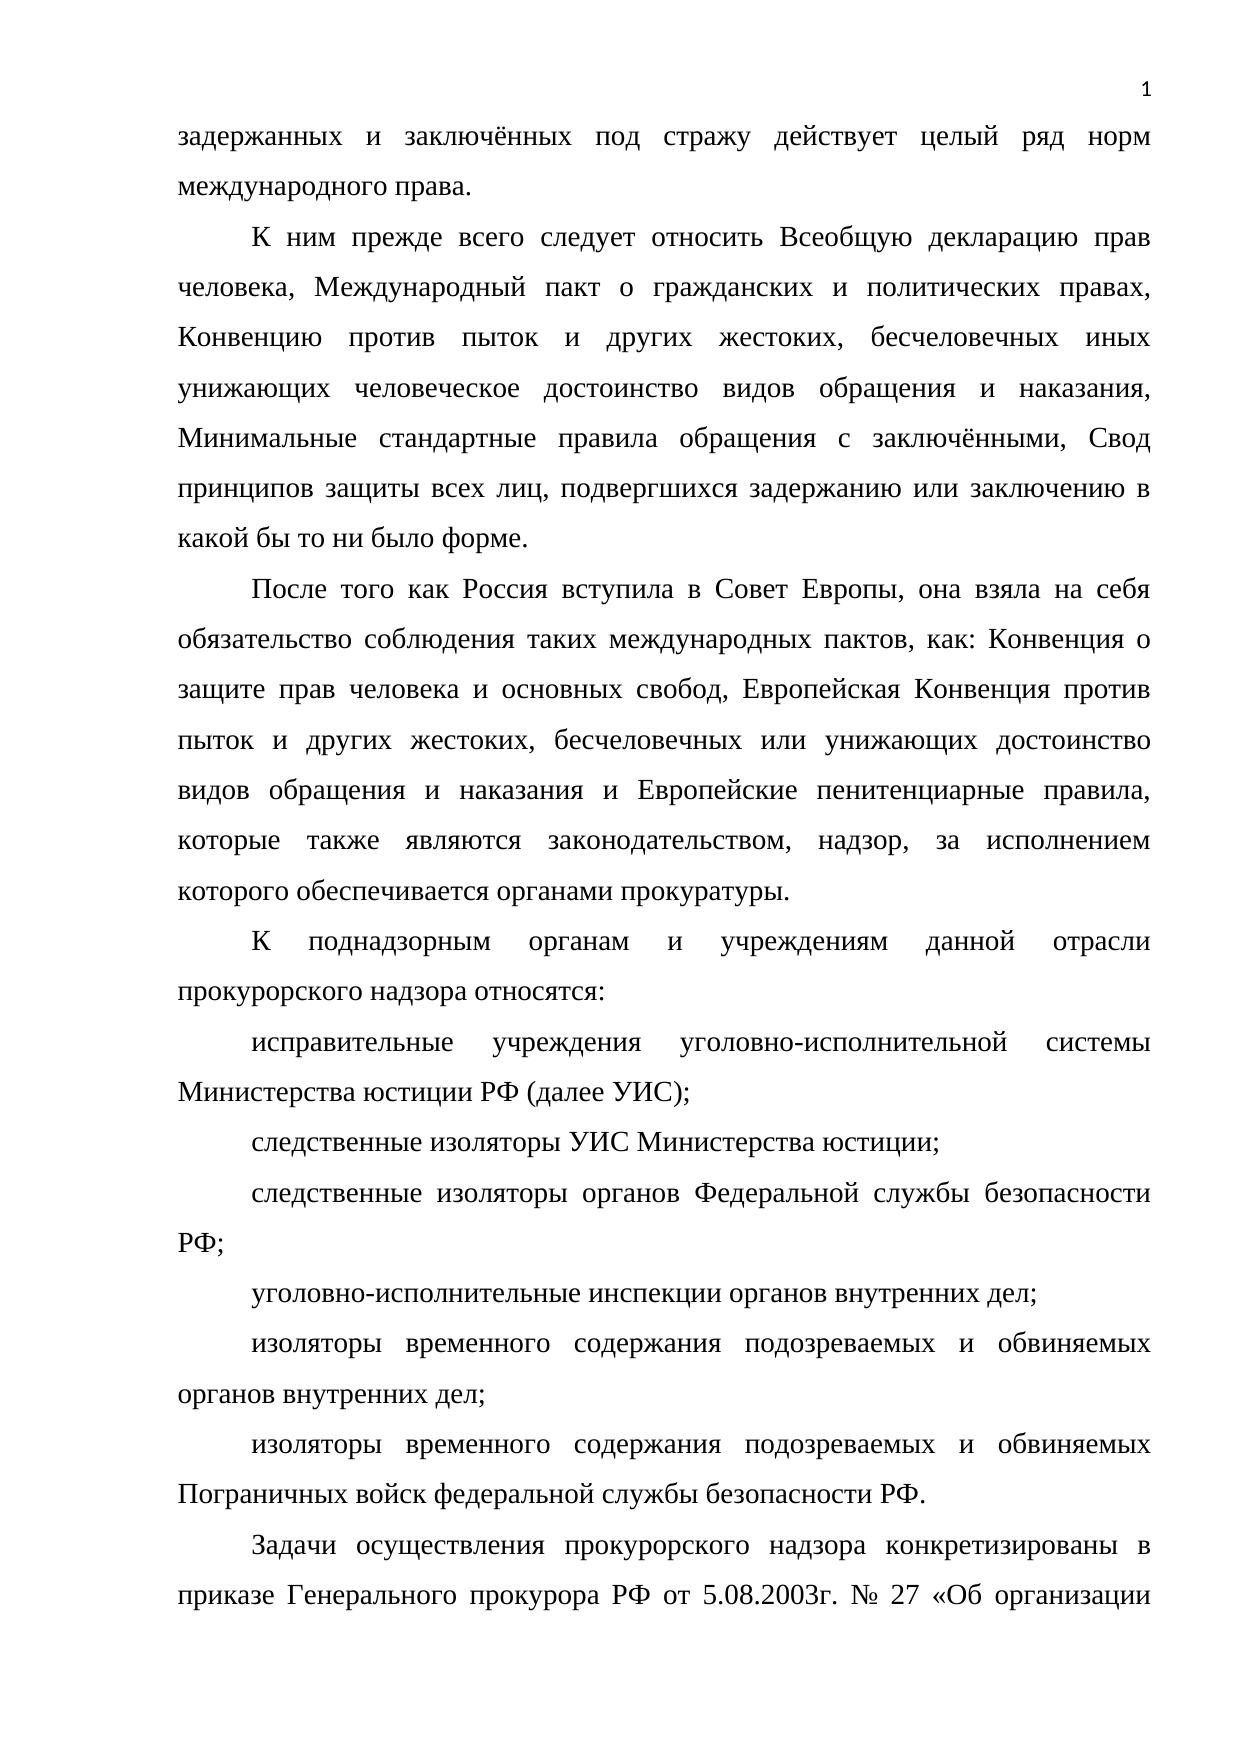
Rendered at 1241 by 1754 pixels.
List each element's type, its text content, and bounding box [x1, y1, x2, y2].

text исправительные учреждения уголовно-исполнительной системы Министерства юстиции РФ (далее УИС); [177, 1024, 1152, 1108]
text К поднадзорным органам и учреждениям данной отрасли прокурорского надзора относятся: [177, 923, 1152, 1007]
text уголовно-исполнительные инспекции органов внутренних дел; [177, 1275, 1152, 1309]
text изоляторы временного содержания подозреваемых и обвиняемых Пограничных войск федеральной службы безопасности РФ. [177, 1426, 1152, 1510]
text следственные изоляторы органов Федеральной службы безопасности РФ; [177, 1175, 1152, 1258]
text К ним прежде всего следует относить Всеобщую декларацию прав человека, Международный пакт о гражданских и политических правах, Конвенцию против пыток и других жестоких, бесчеловечных иных унижающих человеческое достоинство видов обращения и наказания, Минимальные стандартные правила обращения с заключёнными, Свод принципов защиты всех лиц, подвергшихся задержанию или заключению в какой бы то ни было форме. [177, 219, 1152, 554]
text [177, 118, 1152, 202]
text изоляторы временного содержания подозреваемых и обвиняемых органов внутренних дел; [177, 1326, 1152, 1409]
text После того как Россия вступила в Совет Европы, она взяла на себя обязательство соблюдения таких международных пактов, как: Конвенция о защите прав человека и основных свобод, Европейская Конвенция против пыток и других жестоких, бесчеловечных или унижающих достоинство видов обращения и наказания и Европейские пенитенциарные правила, которые также являются законодательством, надзор, за исполнением которого обеспечивается органами прокуратуры. [177, 571, 1152, 906]
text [177, 1527, 1152, 1611]
text следственные изоляторы УИС Министерства юстиции; [177, 1124, 1152, 1158]
